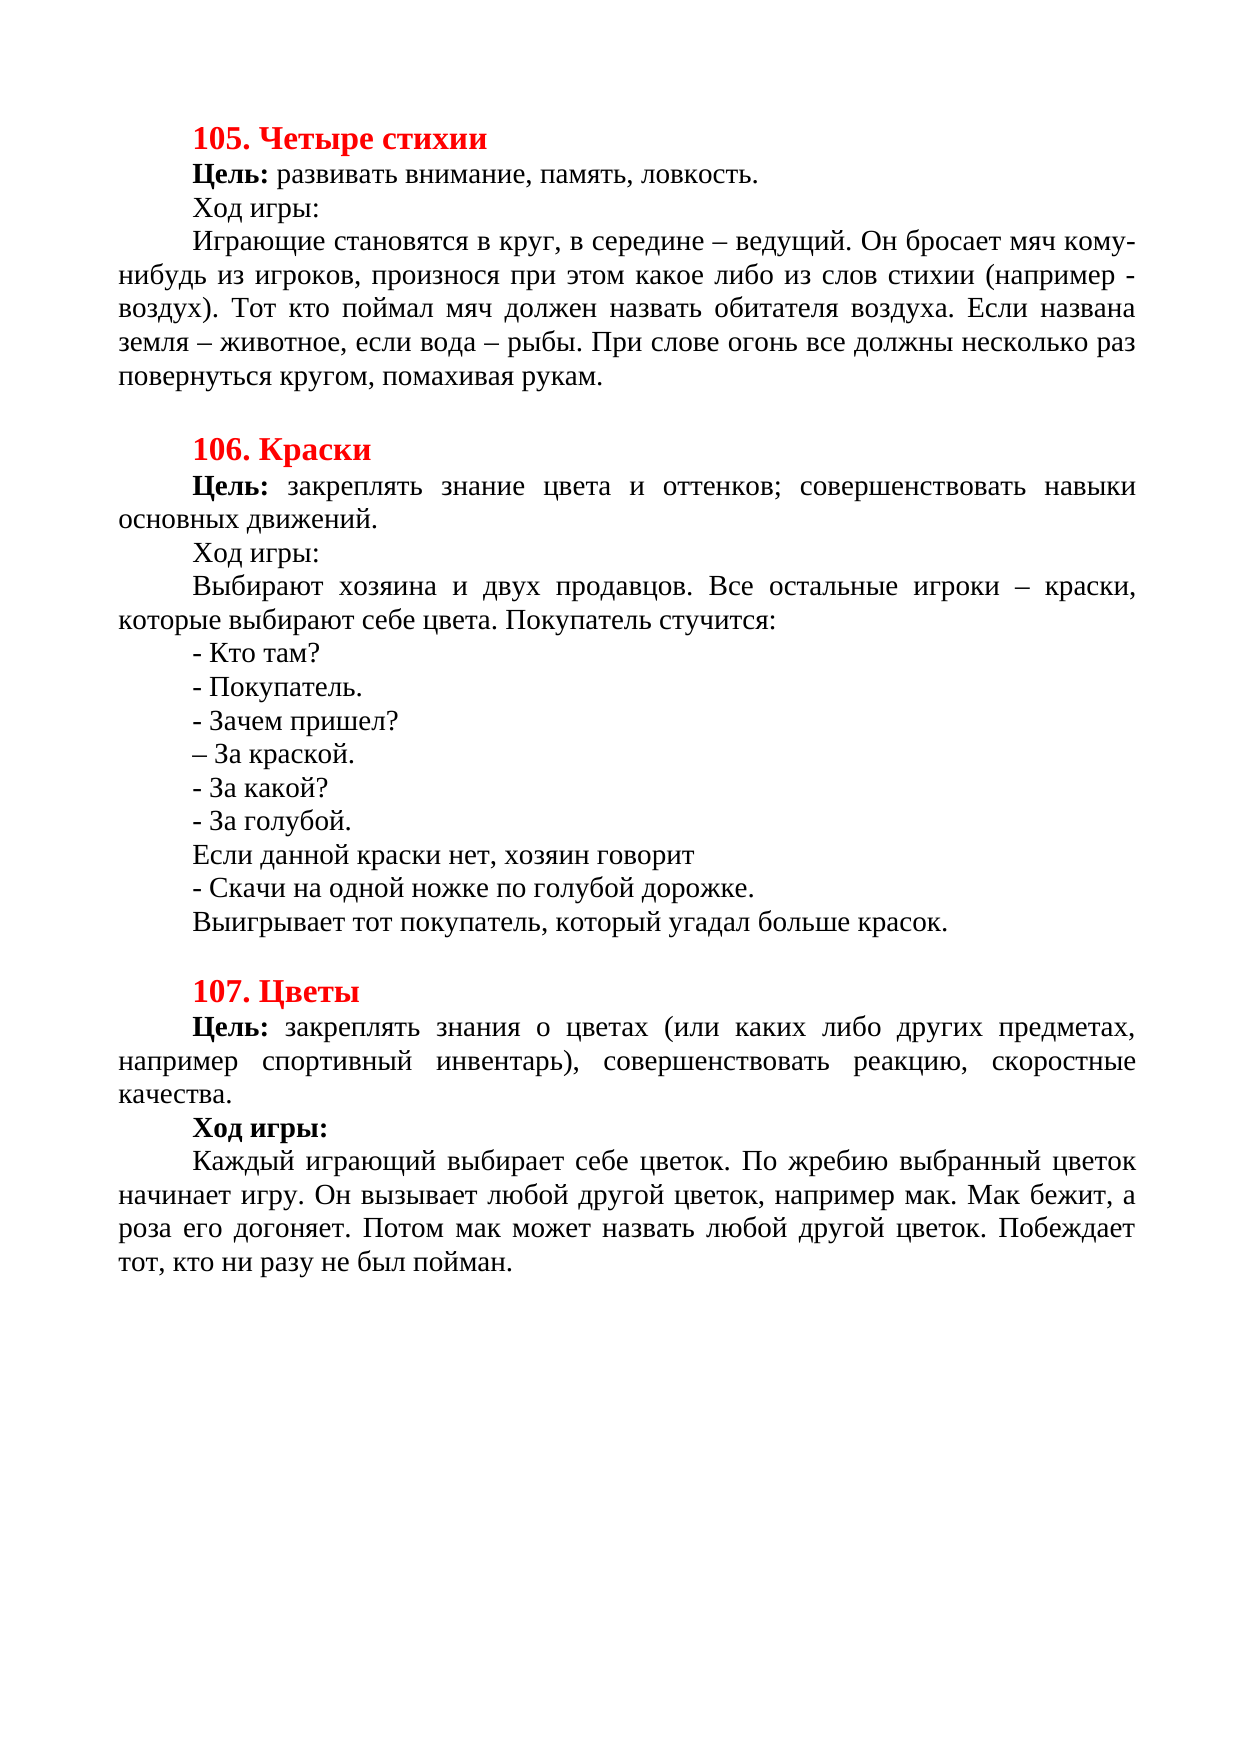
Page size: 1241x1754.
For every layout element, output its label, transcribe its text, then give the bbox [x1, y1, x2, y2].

text 105. Четыре стихии [118, 118, 1137, 156]
text Выбирают хозяина и двух продавцов. Все остальные игроки – краски, которые выбирают себе цвета. Покупатель стучится: [118, 568, 1137, 636]
text 107. Цветы [118, 971, 1137, 1009]
text - Покупатель. [118, 669, 1137, 703]
text - За какой? [118, 770, 1137, 803]
text Ход игры: [118, 1110, 1137, 1143]
text - Скачи на одной ножке по голубой дорожке. [118, 870, 1137, 904]
text Цель: закреплять знание цвета и оттенков; совершенствовать навыки основных движений. [118, 468, 1137, 535]
text Играющие становятся в круг, в середине – ведущий. Он бросает мяч кому-нибудь из игроков, произнося при этом какое либо из слов стихии (например - воздух). Тот кто поймал мяч должен назвать обитателя воздуха. Если названа земля – животное, если вода – рыбы. При слове огонь все должны несколько раз повернуться кругом, помахивая рукам. [118, 223, 1137, 391]
text Цель: развивать внимание, память, ловкость. [118, 156, 1137, 190]
text Каждый играющий выбирает себе цветок. По жребию выбранный цветок начинает игру. Он вызывает любой другой цветок, например мак. Мак бежит, а роза его догоняет. Потом мак может назвать любой другой цветок. Побеждает тот, кто ни разу не был пойман. [118, 1143, 1137, 1278]
text Выигрывает тот покупатель, который угадал больше красок. [118, 904, 1137, 937]
text 106. Краски [118, 429, 1137, 468]
text - Кто там? [118, 636, 1137, 669]
text Ход игры: [118, 190, 1137, 223]
text Если данной краски нет, хозяин говорит [118, 837, 1137, 870]
text Ход игры: [118, 535, 1137, 568]
text - Зачем пришел? [118, 703, 1137, 736]
text – За краской. [118, 736, 1137, 770]
text - За голубой. [118, 803, 1137, 837]
text Цель: закреплять знания о цветах (или каких либо других предметах, например спортивный инвентарь), совершенствовать реакцию, скоростные качества. [118, 1009, 1137, 1110]
